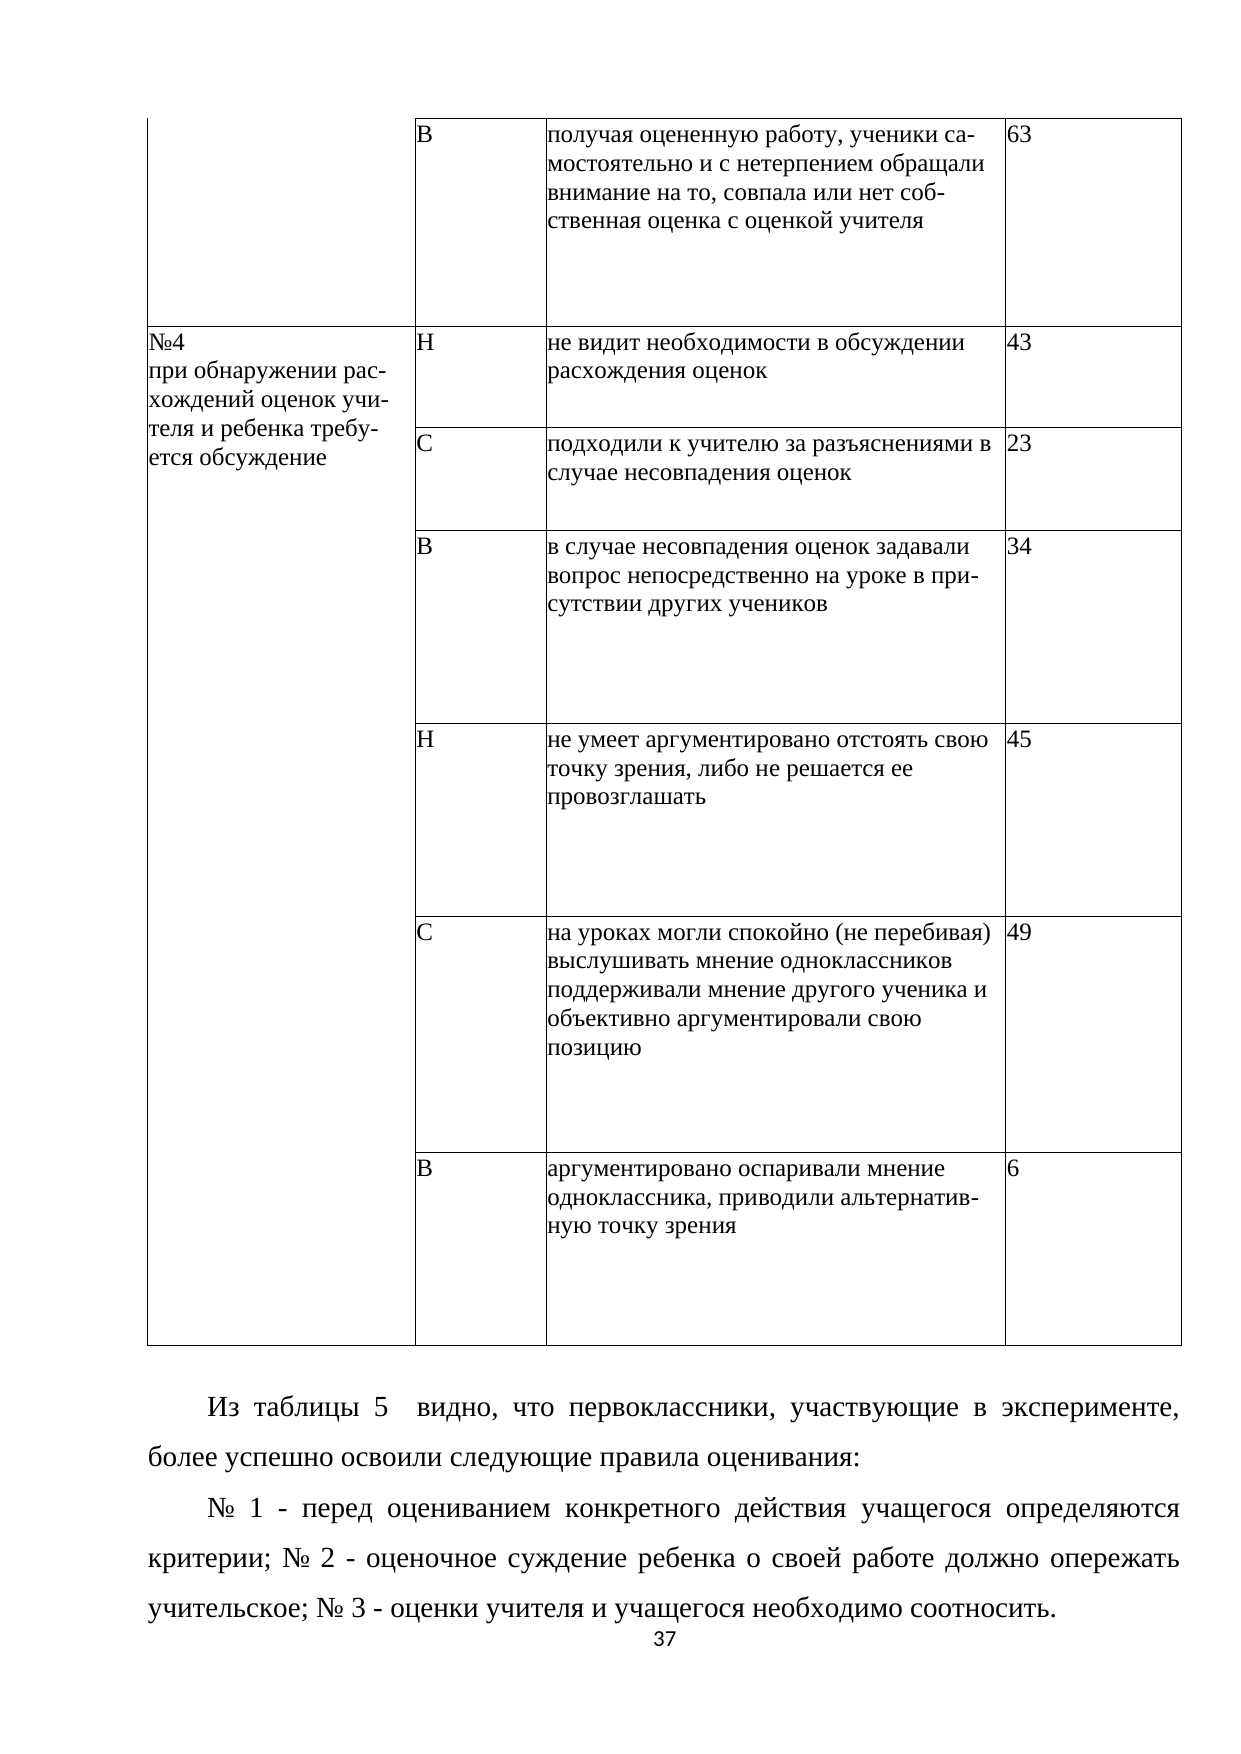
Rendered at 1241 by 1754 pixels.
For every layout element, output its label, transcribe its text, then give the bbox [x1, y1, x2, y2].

table_cell 43 [1006, 327, 1181, 427]
text № 1 - перед оцениванием конкретного действия учащегося определяются критерии; № 2 - оценочное суждение ребенка о своей работе должно опережать учительское; № 3 - оценки учителя и учащегося необходимо соотносить. [148, 1490, 1181, 1624]
table_cell 6 [1006, 1153, 1181, 1345]
table_cell в случае несовпадения оценок задавали вопрос непосредственно на уроке в присутствии других учеников [547, 531, 1005, 723]
table_cell №4 при обнаружении расхождений оценок учителя и ребенка требуется обсуждение [148, 327, 415, 1345]
table_cell не умеет аргументировано отстоять свою точку зрения, либо не решается ее провозглашать [547, 724, 1005, 916]
table_cell 45 [1006, 724, 1181, 916]
table_cell 63 [1006, 119, 1181, 326]
table_cell В [416, 531, 546, 723]
table_cell В [416, 1153, 546, 1345]
table_cell Н [416, 327, 546, 427]
table_cell Н [416, 724, 546, 916]
table_cell не видит необходимости в обсуждении расхождения оценок [547, 327, 1005, 427]
table_cell подходили к учителю за разъяснениями в случае несовпадения оценок [547, 428, 1005, 530]
table_cell В [416, 119, 546, 326]
table_cell С [416, 917, 546, 1152]
table_cell на уроках могли спокойно (не перебивая) выслушивать мнение одноклассников поддерживали мнение другого ученика и объективно аргументировали свою позицию [547, 917, 1005, 1152]
table_cell С [416, 428, 546, 530]
table_cell получая оцененную работу, ученики самостоятельно и с нетерпением обращали внимание на то, совпала или нет собственная оценка с оценкой учителя [547, 119, 1005, 326]
table_cell 23 [1006, 428, 1181, 530]
table_cell 49 [1006, 917, 1181, 1152]
text Из таблицы 5 видно, что первоклассники, участвующие в эксперименте, более успешно освоили следующие правила оценивания: [148, 1389, 1181, 1473]
table_cell аргументировано оспаривали мнение одноклассника, приводили альтернативную точку зрения [547, 1153, 1005, 1345]
table_cell 34 [1006, 531, 1181, 723]
